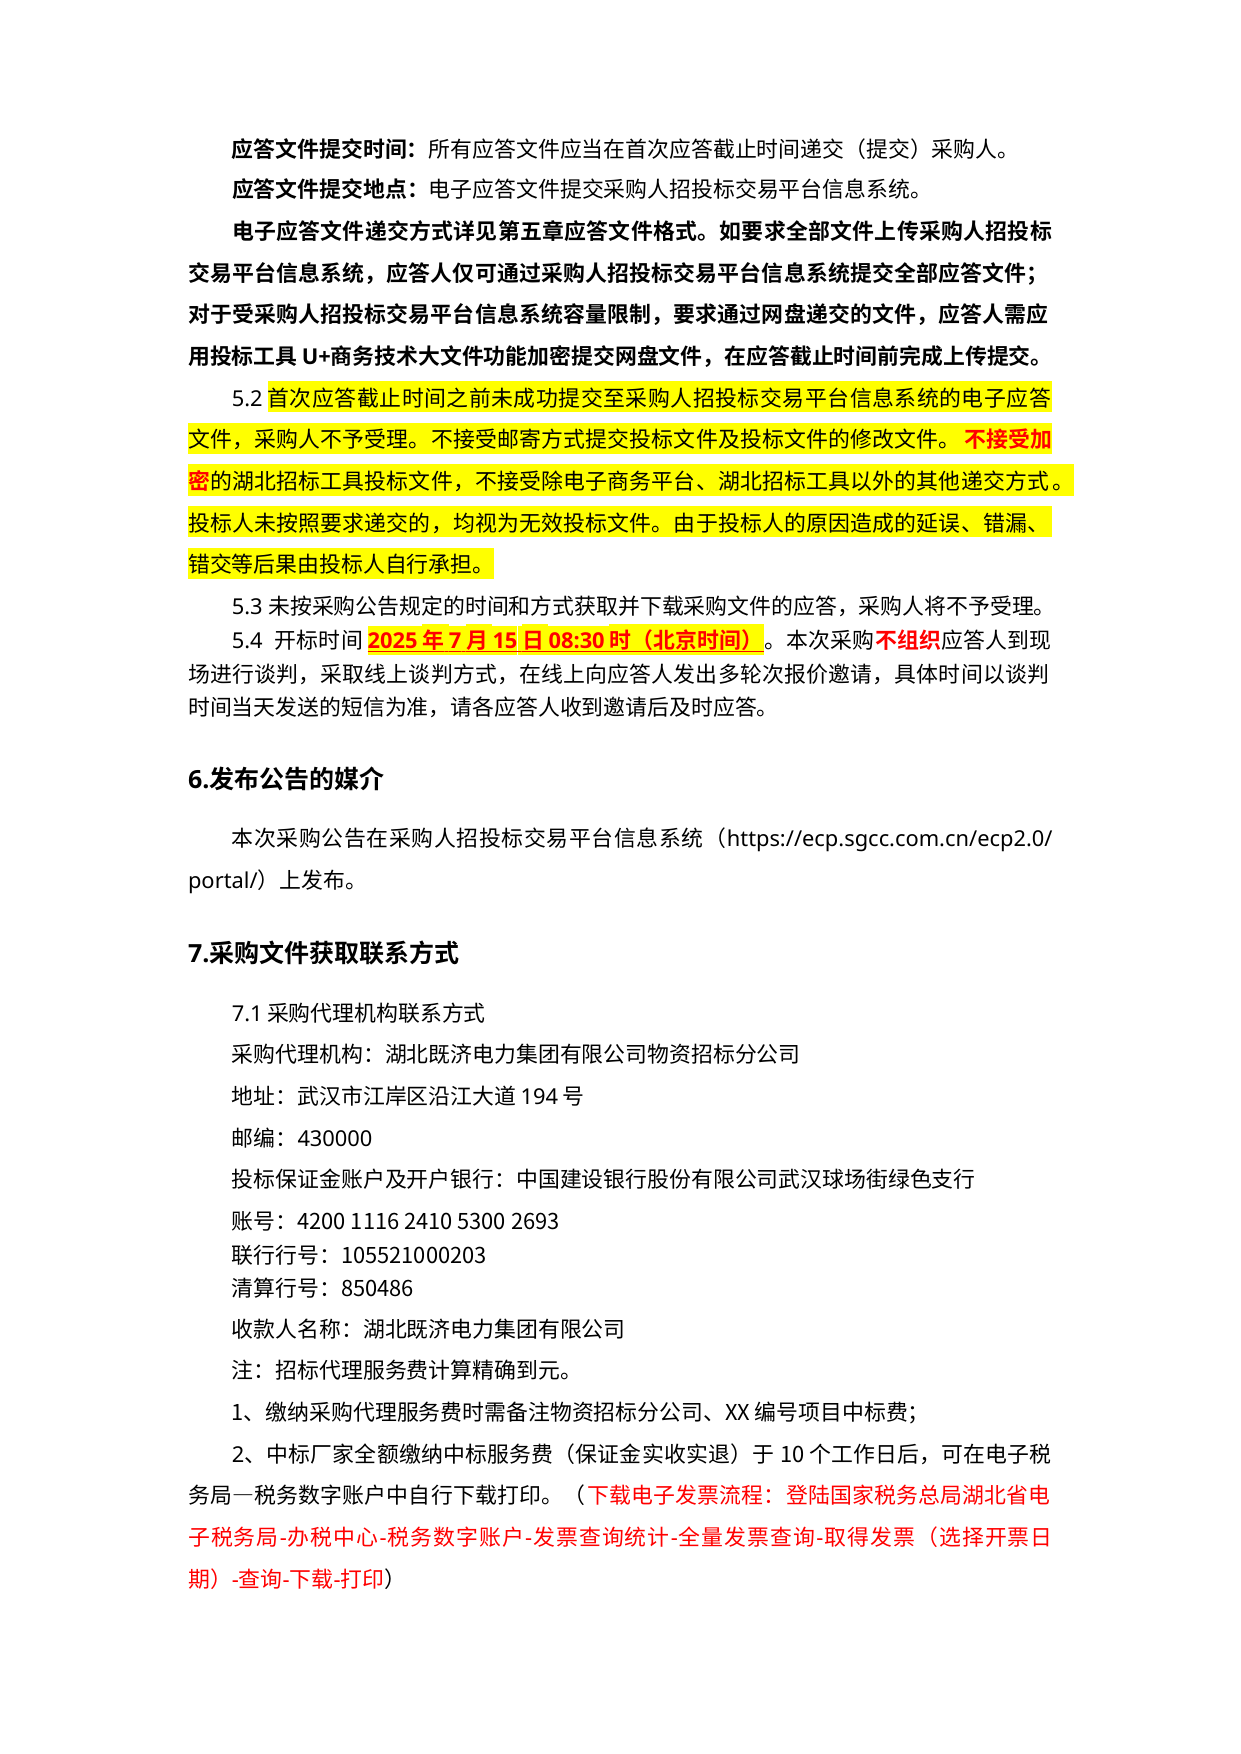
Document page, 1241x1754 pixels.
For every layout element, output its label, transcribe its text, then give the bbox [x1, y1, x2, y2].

text 账号：4200 1116 2410 5300 2693 [188, 1196, 1052, 1238]
text 电子应答文件递交方式详见第五章应答文件格式。如要求全部文件上传采购人招投标交易平台信息系统，应答人仅可通过采购人招投标交易平台信息系统提交全部应答文件；对于受采购人招投标交易平台信息系统容量限制，要求通过网盘递交的文件，应答人需应用投标工具U+商务技术大文件功能加密提交网盘文件，在应答截止时间前完成上传提交。 [188, 206, 1052, 373]
text 7.采购文件获取联系方式 [188, 929, 1052, 971]
text 5.3 未按采购公告规定的时间和方式获取并下载采购文件的应答，采购人将不予受理。 [188, 581, 1052, 623]
text 1、缴纳采购代理服务费时需备注物资招标分公司、XX编号项目中标费； [188, 1387, 1052, 1429]
text 应答文件提交时间：所有应答文件应当在首次应答截止时间递交（提交）采购人。 [188, 132, 1052, 164]
text 5.2首次应答截止时间之前未成功提交至采购人招投标交易平台信息系统的电子应答文件，采购人不予受理。不接受邮寄方式提交投标文件及投标文件的修改文件。不接受加密的湖北招标工具投标文件，不接受除电子商务平台、湖北招标工具以外的其他递交方式。投标人未按照要求递交的，均视为无效投标文件。由于投标人的原因造成的延误、错漏、错交等后果由投标人自行承担。 [188, 373, 1052, 423]
text 7.1采购代理机构联系方式 [188, 988, 1052, 1029]
text 2、中标厂家全额缴纳中标服务费（保证金实收实退）于10个工作日后，可在电子税务局—税务数字账户中自行下载打印。（下载电子发票流程：登陆国家税务总局湖北省电子税务局-办税中心-税务数字账户-发票查询统计-全量发票查询-取得发票（选择开票日期）-查询-下载-打印） [188, 1429, 1052, 1595]
text 清算行号：850486 [188, 1271, 1052, 1304]
text 5.2首次应答截止时间之前未成功提交至采购人招投标交易平台信息系统的电子应答文件，采购人不予受理。不接受邮寄方式提交投标文件及投标文件的修改文件。不接受加密的湖北招标工具投标文件，不接受除电子商务平台、湖北招标工具以外的其他递交方式。投标人未按照要求递交的，均视为无效投标文件。由于投标人的原因造成的延误、错漏、错交等后果由投标人自行承担。 [188, 537, 1052, 581]
text 6.发布公告的媒介 [188, 755, 1052, 797]
text 应答文件提交地点：电子应答文件提交采购人招投标交易平台信息系统。 [188, 164, 1052, 206]
text 本次采购公告在采购人招投标交易平台信息系统（https://ecp.sgcc.com.cn/ecp2.0/portal/）上发布。 [188, 813, 1052, 896]
text 投标保证金账户及开户银行：中国建设银行股份有限公司武汉球场街绿色支行 [188, 1154, 1052, 1196]
text 联行行号：105521000203 [188, 1238, 1052, 1271]
text 采购代理机构：湖北既济电力集团有限公司物资招标分公司 [188, 1029, 1052, 1071]
text 5.4 开标时间2025年7月15日08:30时（北京时间）。本次采购不组织应答人到现场进行谈判，采取线上谈判方式，在线上向应答人发出多轮次报价邀请，具体时间以谈判时间当天发送的短信为准，请各应答人收到邀请后及时应答。 [188, 623, 1052, 722]
text 地址：武汉市江岸区沿江大道194号 [188, 1071, 1052, 1113]
text 邮编：430000 [188, 1113, 1052, 1154]
text 注：招标代理服务费计算精确到元。 [188, 1345, 1052, 1387]
text 收款人名称：湖北既济电力集团有限公司 [188, 1304, 1052, 1345]
